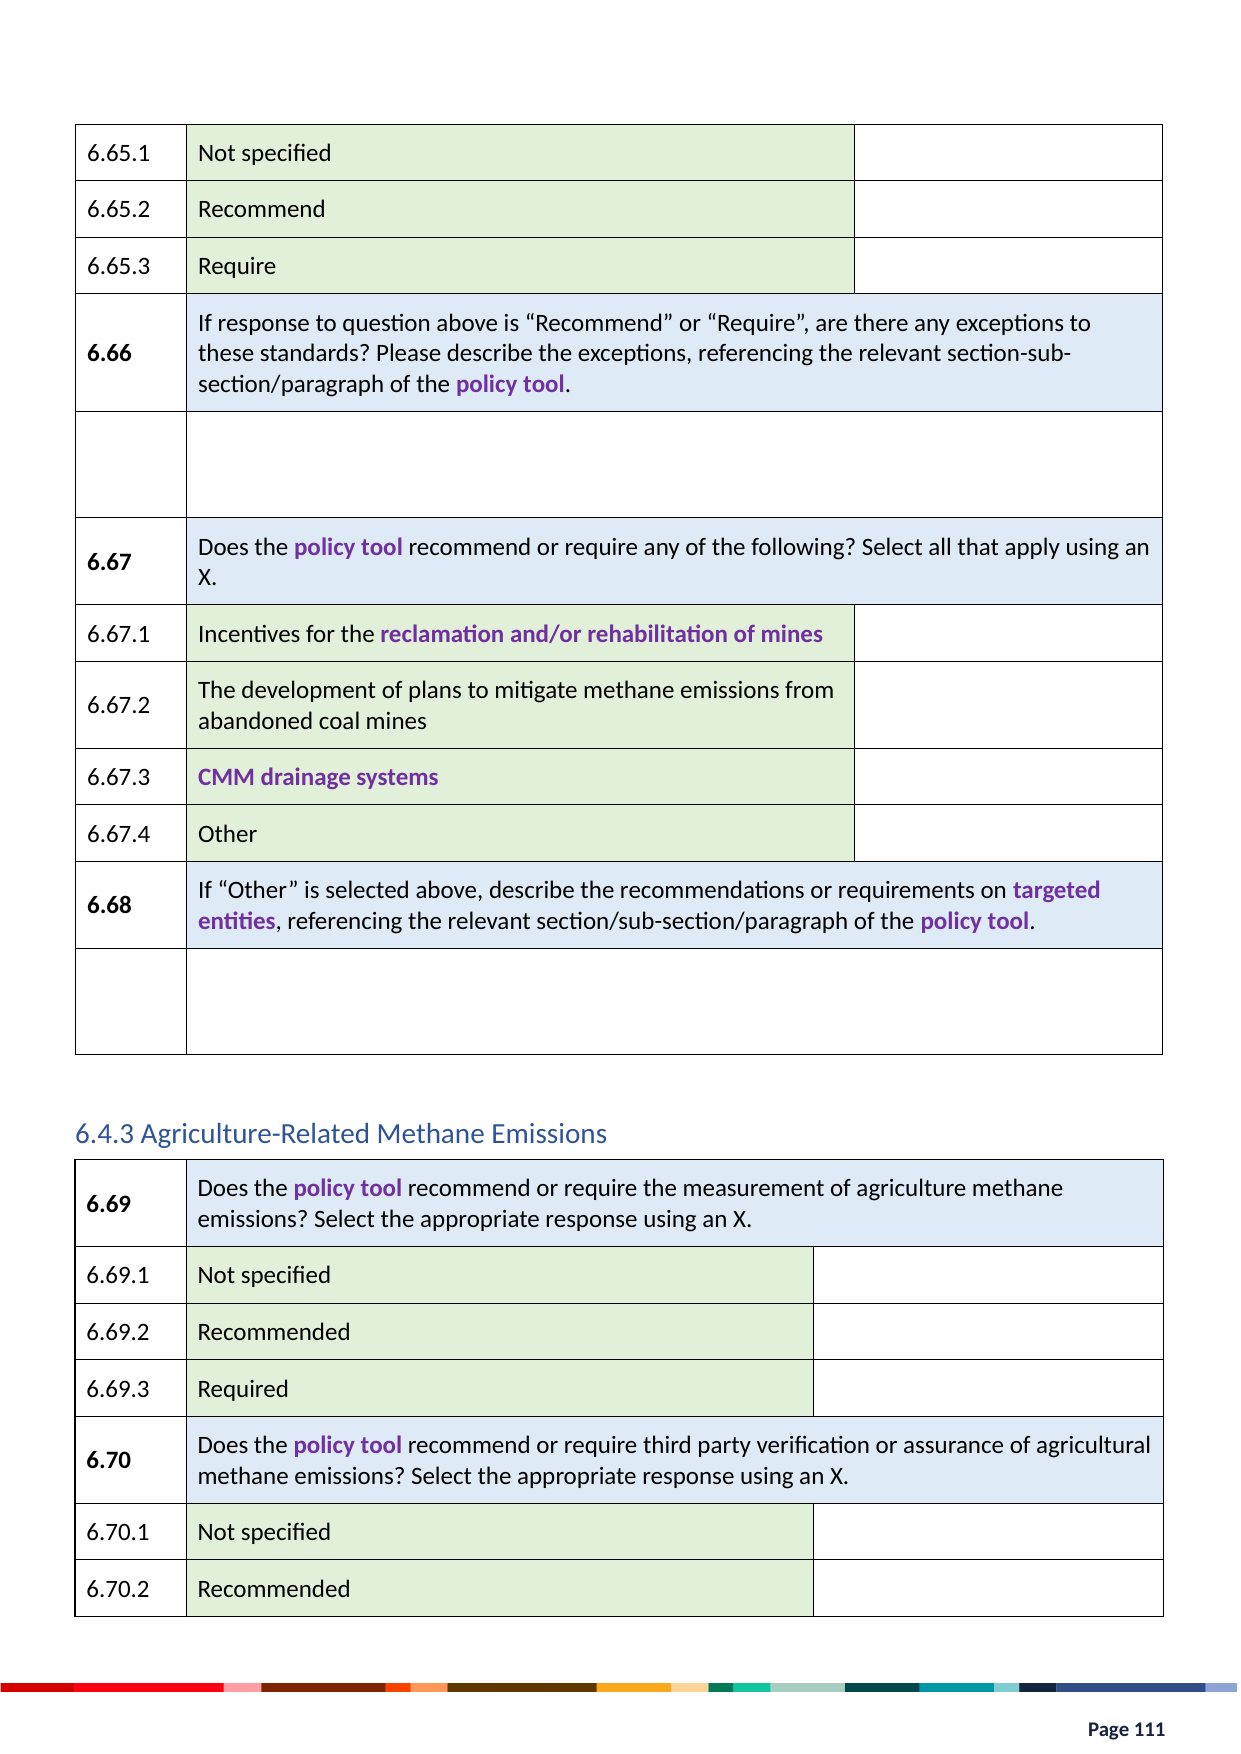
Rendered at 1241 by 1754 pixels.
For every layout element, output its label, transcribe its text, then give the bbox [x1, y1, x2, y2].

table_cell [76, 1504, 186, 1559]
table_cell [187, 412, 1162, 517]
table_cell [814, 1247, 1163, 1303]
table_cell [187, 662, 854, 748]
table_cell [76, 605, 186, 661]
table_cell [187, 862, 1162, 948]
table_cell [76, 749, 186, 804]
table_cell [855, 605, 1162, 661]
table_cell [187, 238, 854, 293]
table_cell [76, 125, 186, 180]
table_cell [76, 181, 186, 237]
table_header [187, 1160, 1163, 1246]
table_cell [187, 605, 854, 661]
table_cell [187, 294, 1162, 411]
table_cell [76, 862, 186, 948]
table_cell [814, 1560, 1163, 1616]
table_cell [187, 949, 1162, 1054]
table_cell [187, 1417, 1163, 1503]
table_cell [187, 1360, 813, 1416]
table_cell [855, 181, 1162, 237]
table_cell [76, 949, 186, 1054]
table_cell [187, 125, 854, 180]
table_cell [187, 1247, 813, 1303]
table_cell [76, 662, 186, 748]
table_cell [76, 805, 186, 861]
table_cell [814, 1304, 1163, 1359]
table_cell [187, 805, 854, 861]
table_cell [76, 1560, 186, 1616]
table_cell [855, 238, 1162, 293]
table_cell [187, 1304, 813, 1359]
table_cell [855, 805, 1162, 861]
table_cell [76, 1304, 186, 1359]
subtitle 6.4.3 Agriculture-Related Methane Emissions [75, 1115, 1165, 1151]
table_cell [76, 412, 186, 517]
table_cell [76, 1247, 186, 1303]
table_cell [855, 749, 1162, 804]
picture [0, 1683, 1236, 1692]
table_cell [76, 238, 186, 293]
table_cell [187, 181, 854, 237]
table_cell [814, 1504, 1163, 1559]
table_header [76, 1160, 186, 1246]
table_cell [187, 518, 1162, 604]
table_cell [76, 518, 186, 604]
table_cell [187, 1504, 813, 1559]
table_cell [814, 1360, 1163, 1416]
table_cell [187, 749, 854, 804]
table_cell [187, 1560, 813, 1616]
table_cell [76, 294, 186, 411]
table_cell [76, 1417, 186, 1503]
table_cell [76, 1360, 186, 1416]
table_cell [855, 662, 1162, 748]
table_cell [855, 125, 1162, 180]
